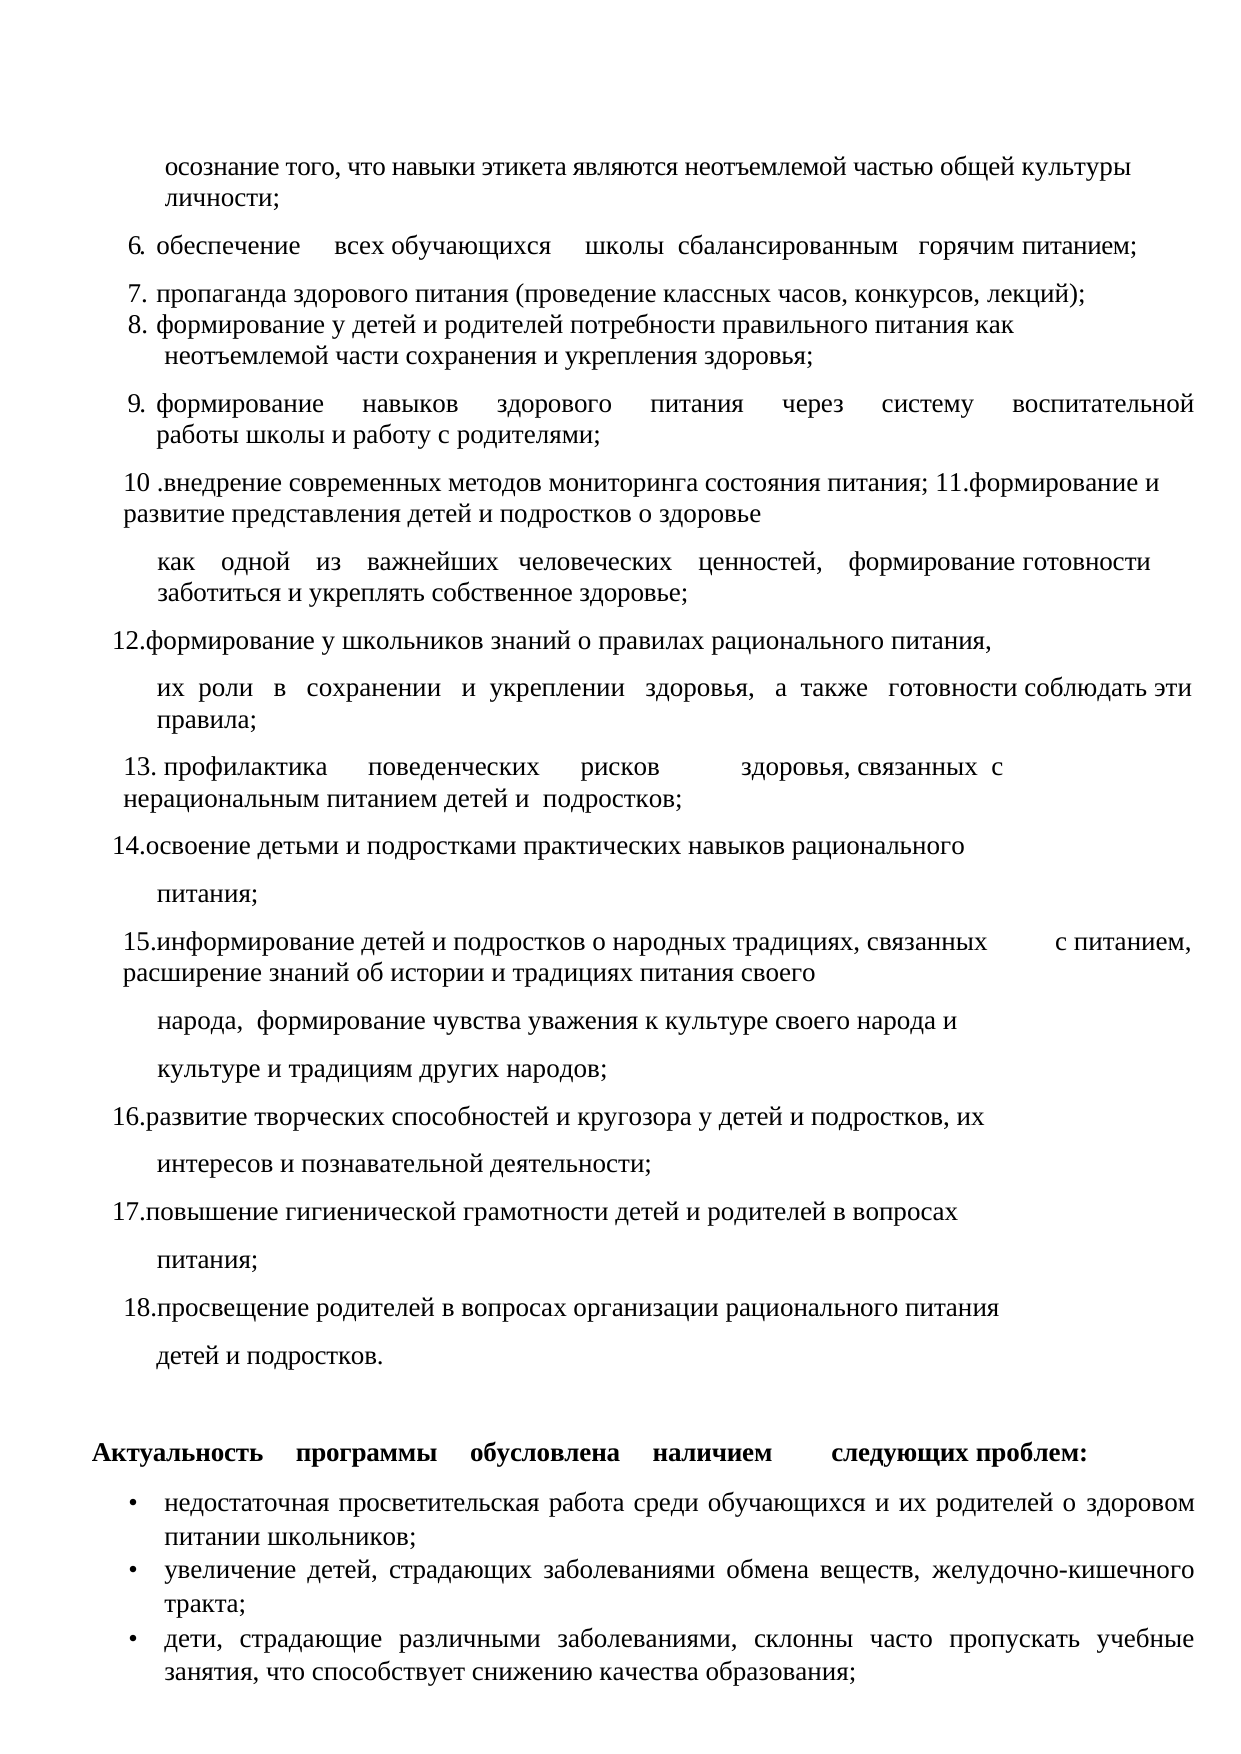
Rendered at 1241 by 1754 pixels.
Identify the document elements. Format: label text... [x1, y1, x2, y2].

list формирование у детей и родителей потребности правильного питания как [128, 308, 1196, 339]
text их роли в сохранении и укреплении здоровья, а также готовности соблюдать эти правила; [157, 672, 1196, 734]
text как одной из важнейших человеческих ценностей, формирование готовности заботиться и укреплять собственное здоровье; [157, 545, 1196, 607]
text детей и подростков. [156, 1339, 1196, 1370]
text осознание того, что навыки этикета являются неотъемлемой частью общей культуры личности; [164, 150, 1142, 212]
list недостаточная просветительская работа среди обучающихся и их родителей о здоровом питании школьников; [128, 1484, 1195, 1552]
list увеличение детей, страдающих заболеваниями обмена веществ, желудочно-кишечного тракта; [128, 1552, 1195, 1619]
text культуре и традициям других народов; [123, 1052, 1196, 1083]
text 15.информирование детей и подростков о народных традициях, связанных с питанием, расширение знаний об истории и традициях питания своего [123, 925, 1196, 987]
text 6. обеспечение всех обучающихся школы сбалансированным горячим питанием; [128, 229, 1196, 260]
list пропаганда здорового питания (проведение классных часов, конкурсов, лекций); [127, 277, 1194, 308]
list дети, страдающие различными заболеваниями, склонны часто пропускать учебные занятия, что способствует снижению качества образования; [128, 1620, 1196, 1687]
text 10 .внедрение современных методов мониторинга состояния питания; 11.формирование и развитие представления детей и подростков о здоровье [123, 466, 1196, 528]
text интересов и познавательной деятельности; [123, 1147, 1196, 1179]
text 13. профилактика поведенческих рисков здоровья, связанных с нерациональным питанием детей и подростков; [123, 751, 1196, 813]
text 18.просвещение родителей в вопросах организации рационального питания [123, 1291, 1196, 1322]
text 17.повышение гигиенической грамотности детей и родителей в вопросах [92, 1195, 1196, 1226]
text питания; [123, 877, 1196, 908]
text неотъемлемой части сохранения и укрепления здоровья; [164, 339, 1196, 370]
text 16.развитие творческих способностей и кругозора у детей и подростков, их [92, 1100, 1196, 1131]
text 12.формирование у школьников знаний о правилах рационального питания, [92, 624, 1196, 655]
text питания; [123, 1243, 1196, 1274]
text 14.освоение детьми и подростками практических навыков рационального [92, 829, 1196, 861]
text Актуальность программы обусловлена наличием следующих проблем: [92, 1434, 1196, 1468]
text народа, формирование чувства уважения к культуре своего народа и [157, 1004, 1196, 1035]
text 9. формирование навыков здорового питания через систему воспитательной работы школы и работу с родителями; [127, 387, 1195, 449]
